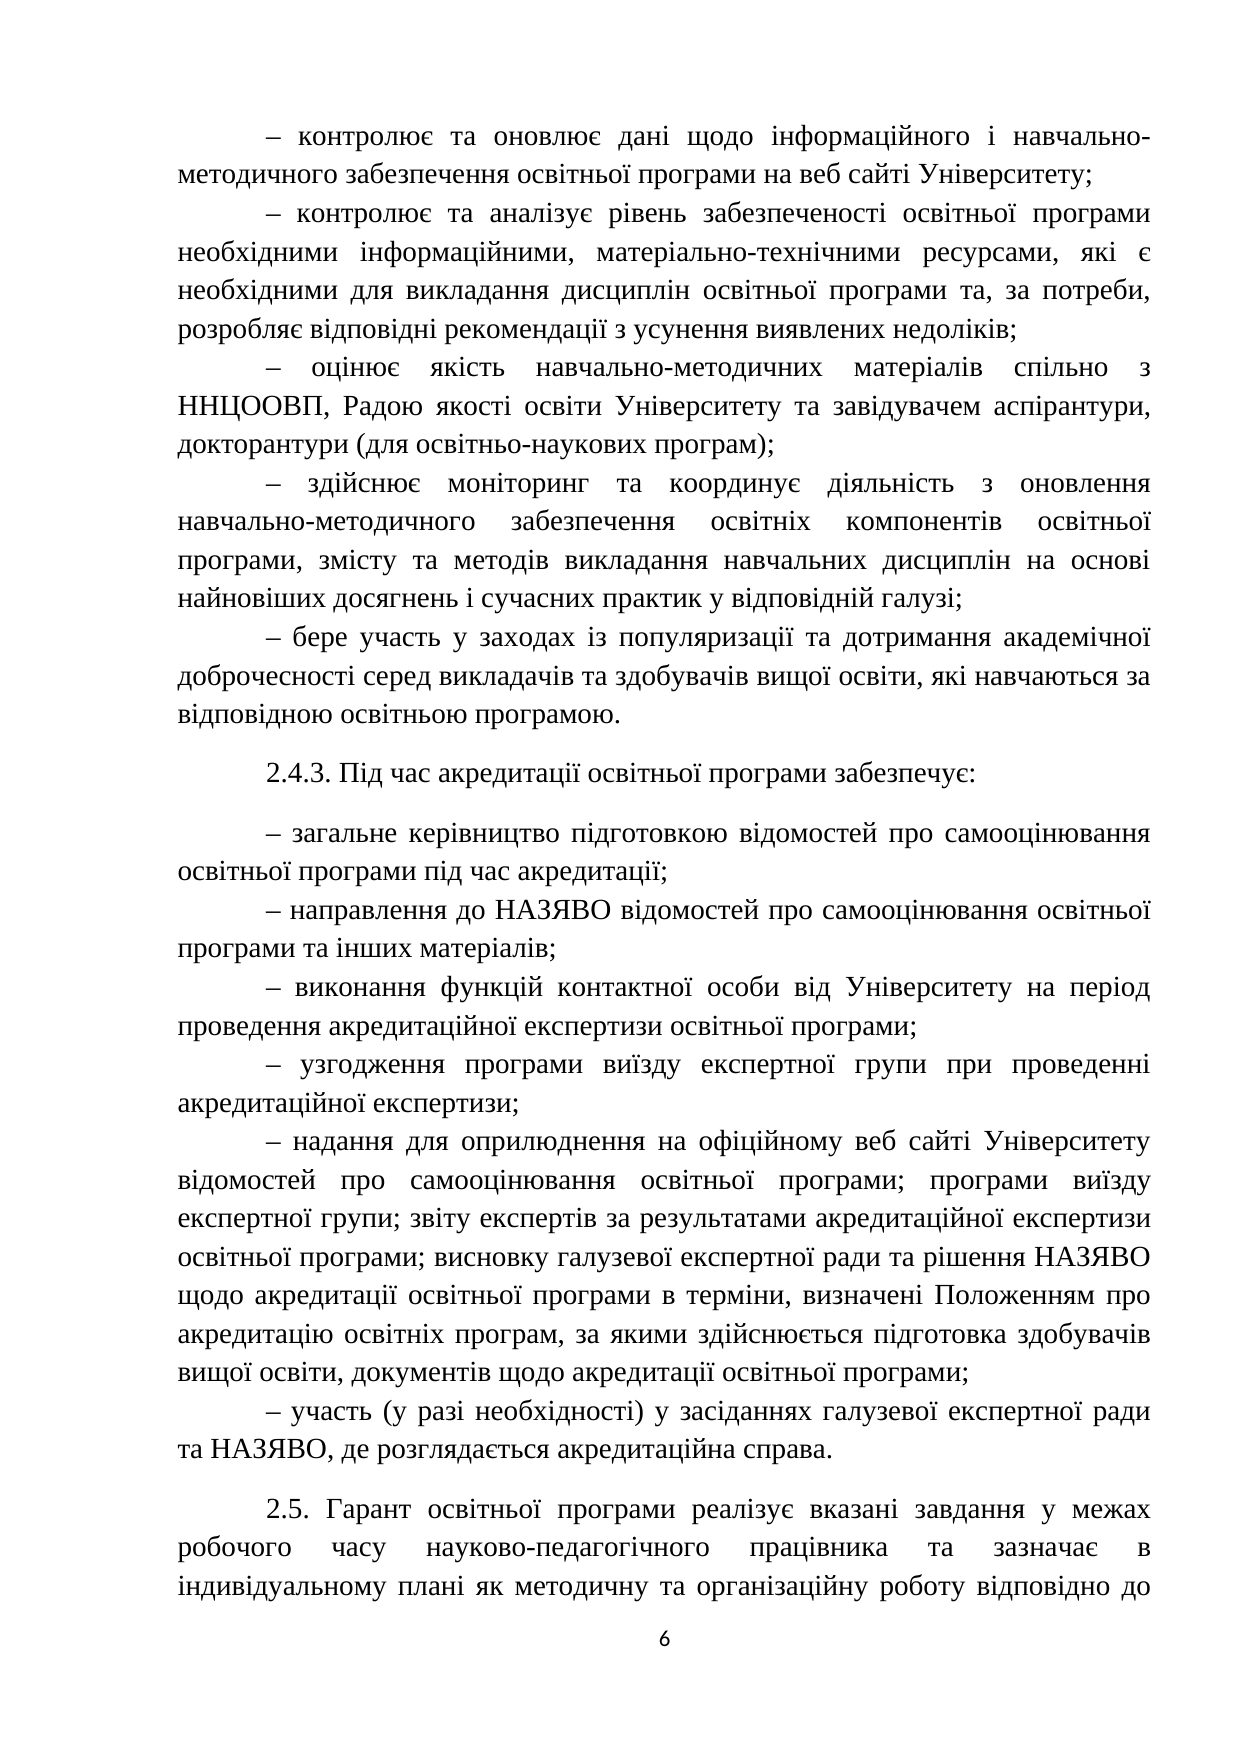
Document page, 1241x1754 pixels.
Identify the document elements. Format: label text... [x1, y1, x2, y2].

text 2.4.3. Під час акредитації освітньої програми забезпечує: [177, 756, 1152, 789]
text – бере участь у заходах із популяризації та дотримання академічної доброчесності серед викладачів та здобувачів вищої освіти, які навчаються за відповідною освітньою програмою. [177, 619, 1152, 730]
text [177, 1491, 1152, 1602]
text – контролює та оновлює дані щодо інформаційного і навчально-методичного забезпечення освітньої програми на веб сайті Університету; [177, 118, 1152, 190]
text – направлення до НАЗЯВО відомостей про самооцінювання освітньої програми та інших матеріалів; [177, 892, 1152, 964]
text – контролює та аналізує рівень забезпеченості освітньої програми необхідними інформаційними, матеріально-технічними ресурсами, які є необхідними для викладання дисциплін освітньої програми та, за потреби, розробляє відповідні рекомендації з усунення виявлених недоліків; [177, 195, 1152, 344]
text – надання для оприлюднення на офіційному веб сайті Університету відомостей про самооцінювання освітньої програми; програми виїзду експертної групи; звіту експертів за результатами акредитаційної експертизи освітньої програми; висновку галузевої експертної ради та рішення НАЗЯВО щодо акредитації освітньої програми в терміни, визначені Положенням про акредитацію освітніх програм, за якими здійснюється підготовка здобувачів вищої освіти, документів щодо акредитації освітньої програми; [177, 1123, 1152, 1388]
text – участь (у разі необхідності) у засіданнях галузевої експертної ради та НАЗЯВО, де розглядається акредитаційна справа. [177, 1393, 1152, 1465]
text – узгодження програми виїзду експертної групи при проведенні акредитаційної експертизи; [177, 1046, 1152, 1118]
text – виконання функцій контактної особи від Університету на період проведення акредитаційної експертизи освітньої програми; [177, 969, 1152, 1041]
text – оцінює якість навчально-методичних матеріалів спільно з ННЦООВП, Радою якості освіти Університету та завідувачем аспірантури, докторантури (для освітньо-наукових програм); [177, 349, 1152, 460]
text – здійснює моніторинг та координує діяльність з оновлення навчально-методичного забезпечення освітніх компонентів освітньої програми, змісту та методів викладання навчальних дисциплін на основі найновіших досягнень і сучасних практик у відповідній галузі; [177, 465, 1152, 614]
text – загальне керівництво підготовкою відомостей про самооцінювання освітньої програми під час акредитації; [177, 815, 1152, 887]
